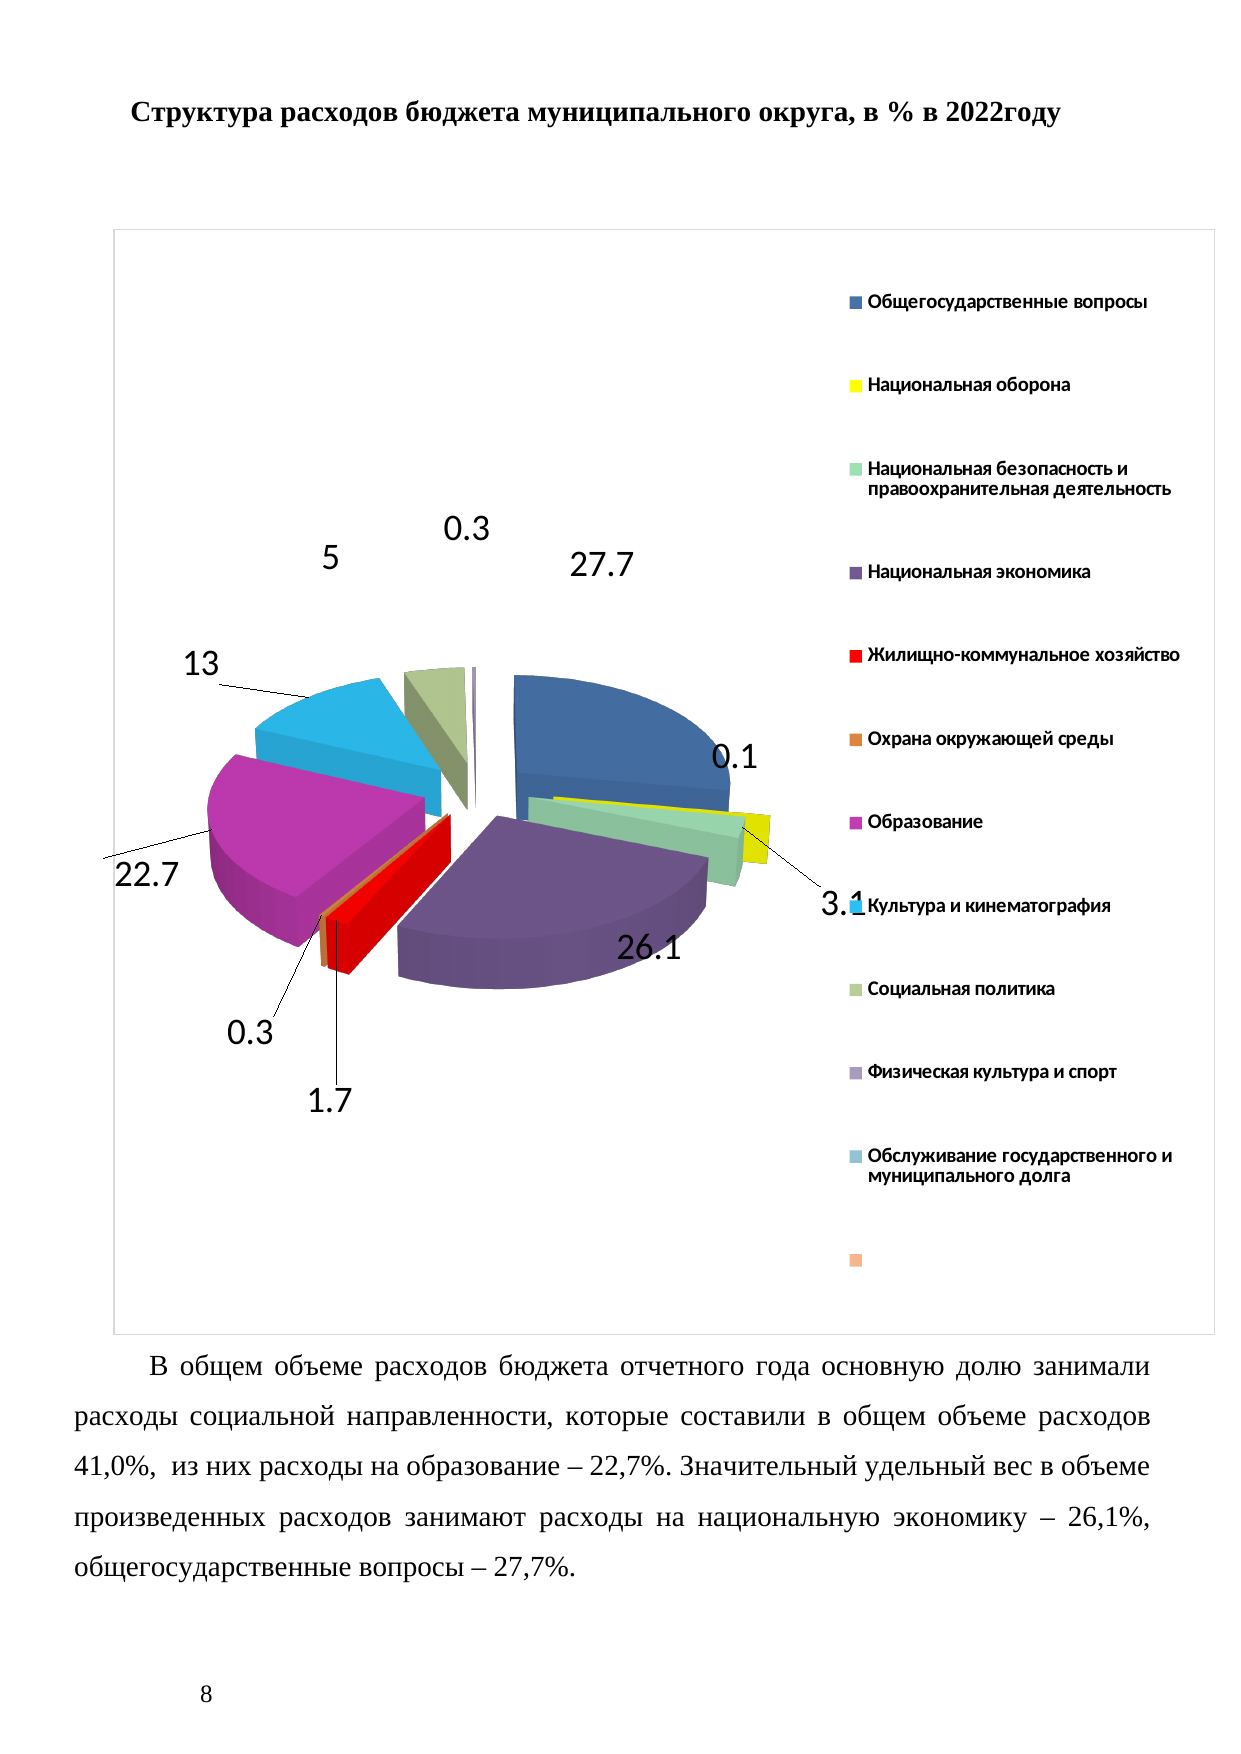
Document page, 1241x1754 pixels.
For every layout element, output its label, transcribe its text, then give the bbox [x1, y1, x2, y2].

text В общем объеме расходов бюджета отчетного года основную долю занимали расходы социальной направленности, которые составили в общем объеме расходов 41,0%, из них расходы на образование – 22,7%. Значительный удельный вес в объеме произведенных расходов занимают расходы на национальную экономику – 26,1%, общегосударственные вопросы – 27,7%. [74, 1348, 1152, 1582]
text Структура расходов бюджета муниципального округа, в % в 2022году [74, 94, 1152, 128]
